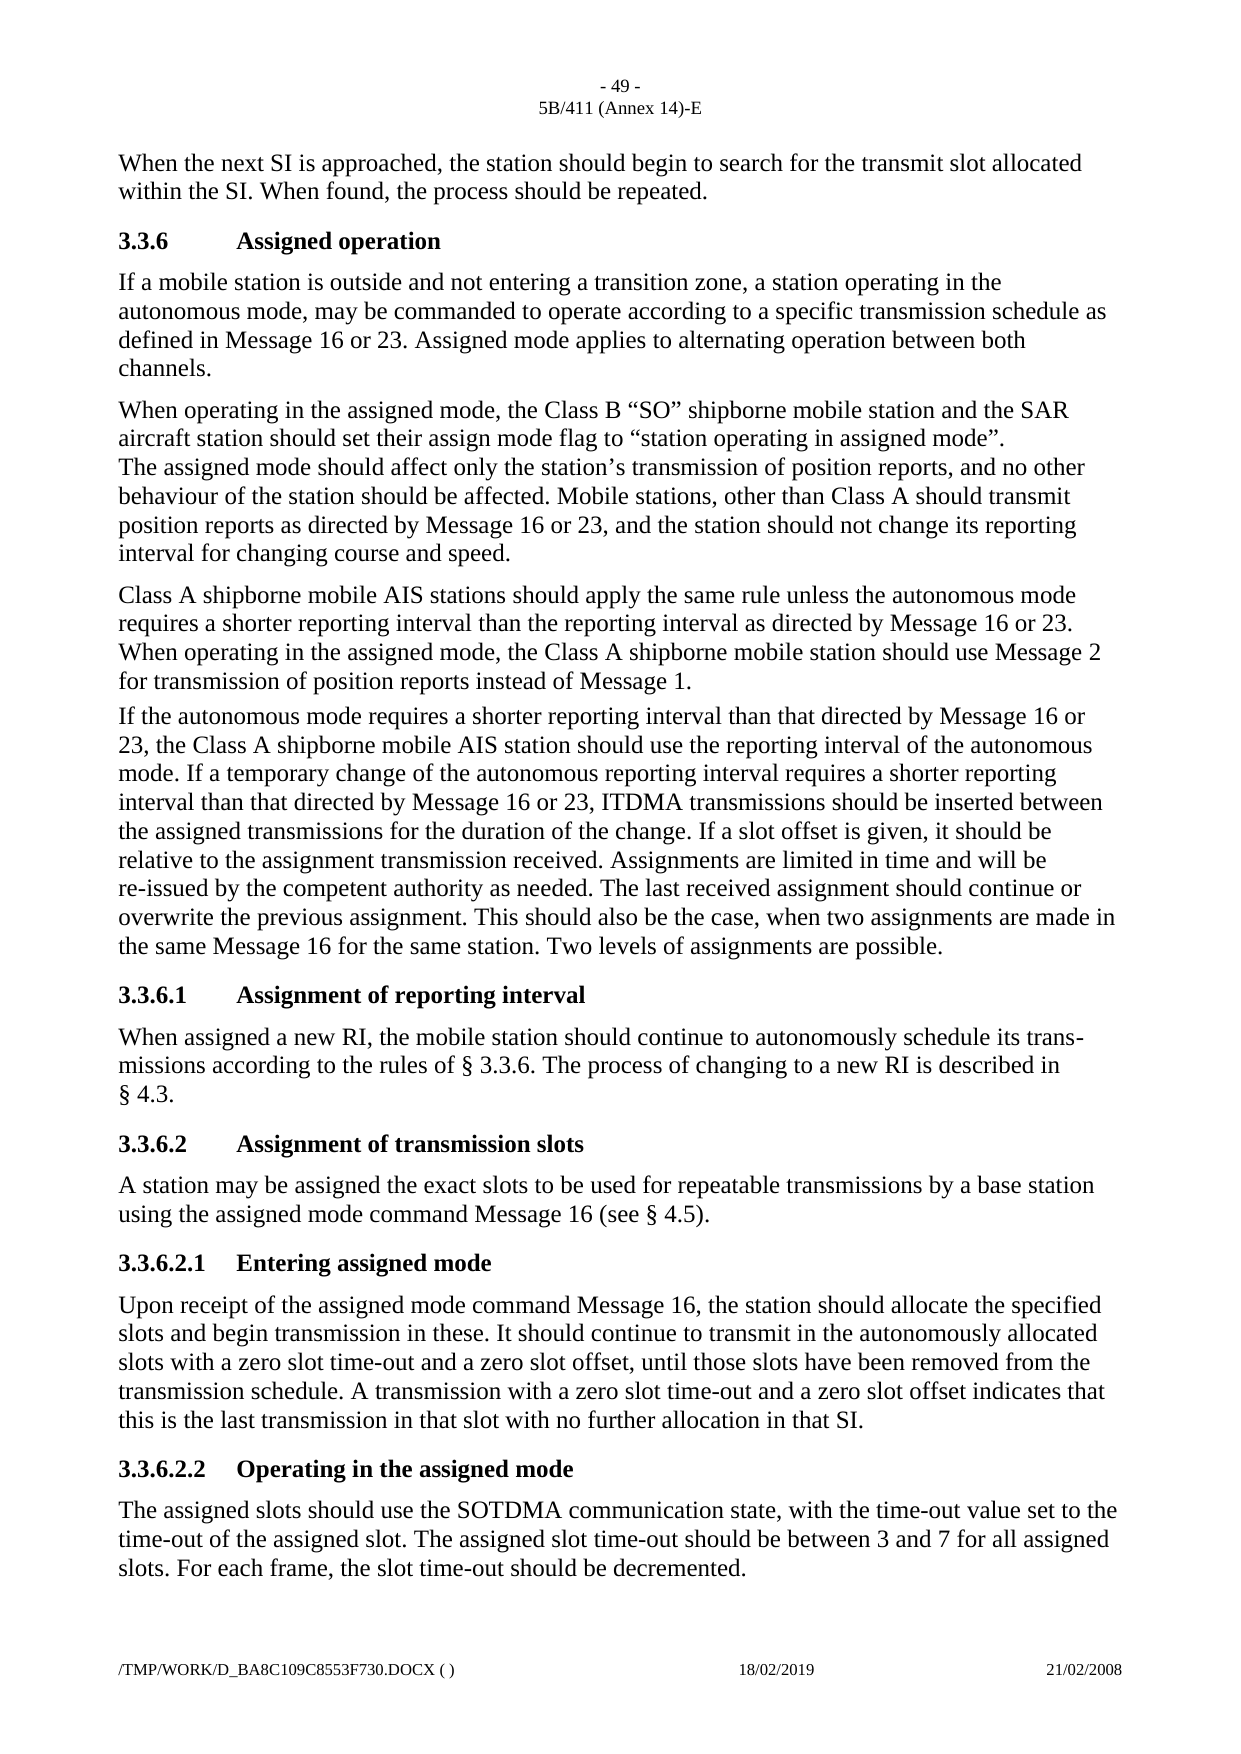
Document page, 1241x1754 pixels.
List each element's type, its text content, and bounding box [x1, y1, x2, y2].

text If the autonomous mode requires a shorter reporting interval than that directed by Message 16 or 23, the Class A shipborne mobile AIS station should use the reporting interval of the autonomous mode. If a temporary change of the autonomous reporting interval requires a shorter reporting interval than that directed by Message 16 or 23, ITDMA transmissions should be inserted between the assigned transmissions for the duration of the change. If a slot offset is given, it should be relative to the assignment transmission received. Assignments are limited in time and will be re-issued by the competent authority as needed. The last received assignment should continue or overwrite the previous assignment. This should also be the case, when two assignments are made in the same message 16 for the same station. Two levels of assignments are possible. [118, 701, 1122, 960]
text The assigned slots should use the SOTDMA communication state, with the time-out value set to the time-out of the assigned slot. The assigned slot time-out should be between 3 and 7 for all assigned slots. For each frame, the slot time-out should be decremented. [118, 1496, 1122, 1582]
subtitle 3.3.6.2 Assignment of transmission slots [118, 1129, 1122, 1158]
text When operating in the assigned mode, the Class B “SO” shipborne mobile station and the SAR aircraft station should set their assign mode flag to “station operating in assigned mode”. The assigned mode should affect only the station’s transmission of position reports, and no other behaviour of the station should be affected. Mobile stations, other than Class A should transmit position reports as directed by Message 16 or 23, and the station should not change its reporting interval for changing course and speed. [118, 395, 1122, 567]
subtitle 3.3.6.2.1 Entering assigned mode [118, 1248, 1122, 1277]
text When the next SI is approached, the station should begin to search for the transmit slot allocated within the SI. When found, the process should be repeated. [118, 148, 1122, 205]
subtitle 3.3.6.2.2 Operating in the assigned mode [118, 1454, 1122, 1483]
text When assigned a new RI, the mobile station should continue to autonomously schedule its transmissions according to the rules of § 3.3.6. The process of changing to a new RI is described in § 4.3. [118, 1022, 1122, 1108]
subtitle 3.3.6 Assigned operation [118, 226, 1122, 255]
subtitle 3.3.6.1 Assignment of reporting interval [118, 981, 1122, 1009]
text If a mobile station is outside and not entering a transition zone, a station operating in the autonomous mode, may be commanded to operate according to a specific transmission schedule as defined in Message 16 or 23. Assigned mode applies to alternating operation between both channels. [118, 267, 1122, 382]
text Upon receipt of the assigned mode command Message 16, the station should allocate the specified slots and begin transmission in these. It should continue to transmit in the autonomously allocated slots with a zero slot time-out and a zero slot offset, until those slots have been removed from the transmission schedule. A transmission with a zero slot time-out and a zero slot offset indicates that this is the last transmission in that slot with no further allocation in that SI. [118, 1290, 1122, 1433]
text A station may be assigned the exact slots to be used for repeatable transmissions by a base station using the assigned mode command Message 16 (see § 4.5). [118, 1170, 1122, 1228]
text Class A shipborne mobile AIS stations should apply the same rule unless the autonomous mode requires a shorter reporting interval than the reporting interval as directed by Message 16 or 23. When operating in the assigned mode, the Class A shipborne mobile station should use Message 2 for transmission of position reports instead of Message 1. [118, 580, 1122, 695]
